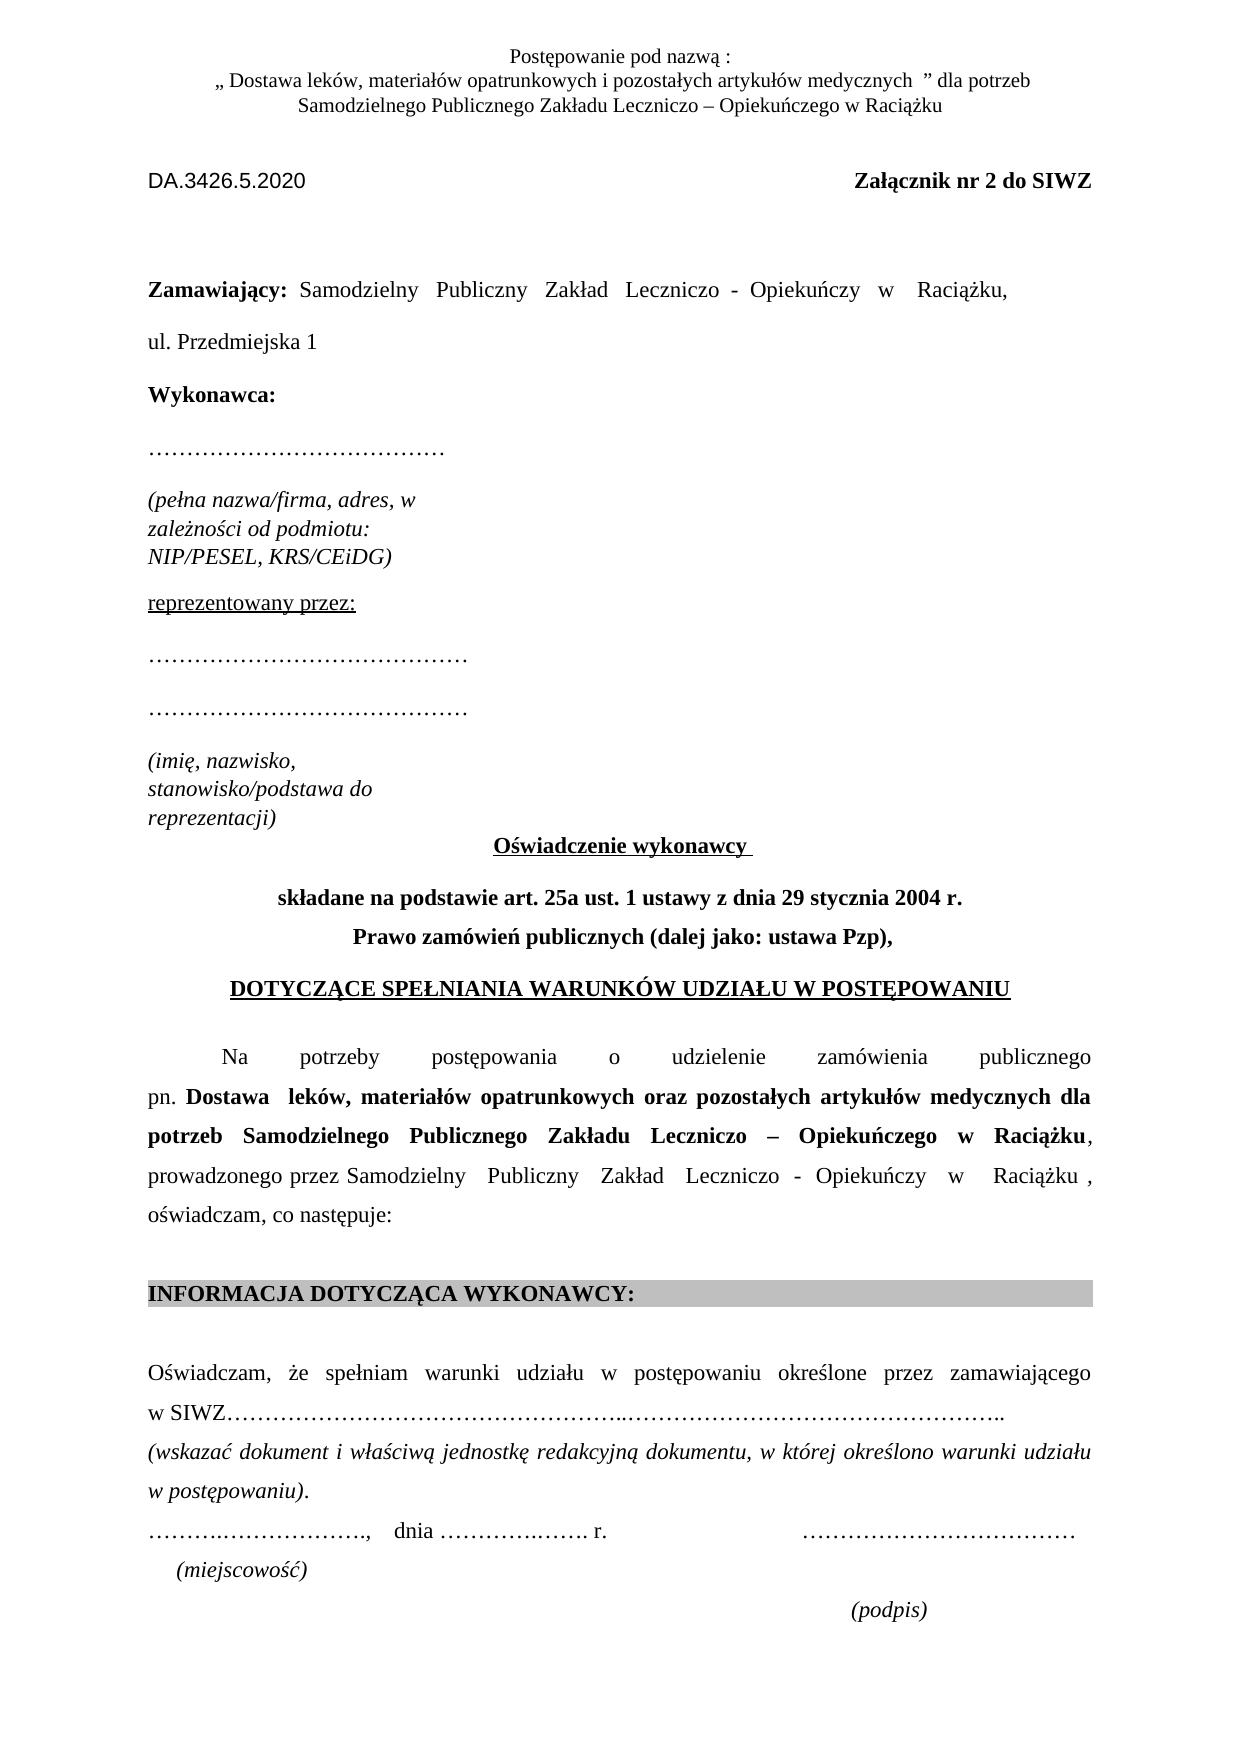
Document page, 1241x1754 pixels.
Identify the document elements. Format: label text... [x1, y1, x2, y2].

text ………………………………… [148, 434, 472, 460]
text ……….………………., dnia ………….……. r. ……………………………… [148, 1517, 1093, 1543]
text Postępowanie pod nazwą : [148, 44, 1093, 68]
text (imię, nazwisko, stanowisko/podstawa do reprezentacji) [148, 747, 472, 830]
text ul. Przedmiejska 1 [148, 328, 1093, 355]
text (miejscowość) [148, 1557, 1093, 1583]
text składane na podstawie art. 25a ust. 1 ustawy z dnia 29 stycznia 2004 r. [148, 884, 1093, 910]
text Zamawiający: Samodzielny Publiczny Zakład Leczniczo - Opiekuńczy w Raciążku, [148, 276, 1093, 302]
text „ Dostawa leków, materiałów opatrunkowych i pozostałych artykułów medycznych ” dla potrzeb Samodzielnego Publicznego Zakładu Leczniczo – Opiekuńczego w Raciążku [148, 68, 1093, 117]
text (podpis) [148, 1596, 1093, 1622]
text DA.3426.5.2020 Załącznik nr 2 do SIWZ [148, 167, 1093, 193]
text Wykonawca: [148, 381, 1093, 407]
text DOTYCZĄCE SPEŁNIANIA WARUNKÓW UDZIAŁU W POSTĘPOWANIU [148, 975, 1093, 1002]
text Na potrzeby postępowania o udzielenie zamówienia publicznego pn. Dostawa leków, materiałów opatrunkowych oraz pozostałych artykułów medycznych dla potrzeb Samodzielnego Publicznego Zakładu Leczniczo – Opiekuńczego w Raciążku, prowadzonego przez Samodzielny Publiczny Zakład Leczniczo - Opiekuńczy w Raciążku , oświadczam, co następuje: [148, 1043, 1093, 1228]
text Oświadczam, że spełniam warunki udziału w postępowaniu określone przez zamawiającego w SIWZ……………………………………………..………………………………………….. (wskazać dokument i właściwą jednostkę redakcyjną dokumentu, w której określono warunki udziału w postępowaniu). [148, 1359, 1093, 1504]
text Oświadczenie wykonawcy [148, 832, 1093, 858]
text reprezentowany przez: [148, 588, 1093, 615]
text Prawo zamówień publicznych (dalej jako: ustawa Pzp), [148, 923, 1093, 950]
text INFORMACJA DOTYCZĄCA WYKONAWCY: [148, 1280, 1093, 1307]
text ………………………………………………………………………… [148, 641, 472, 720]
text (pełna nazwa/firma, adres, w zależności od podmiotu: NIP/PESEL, KRS/CEiDG) [148, 487, 472, 570]
